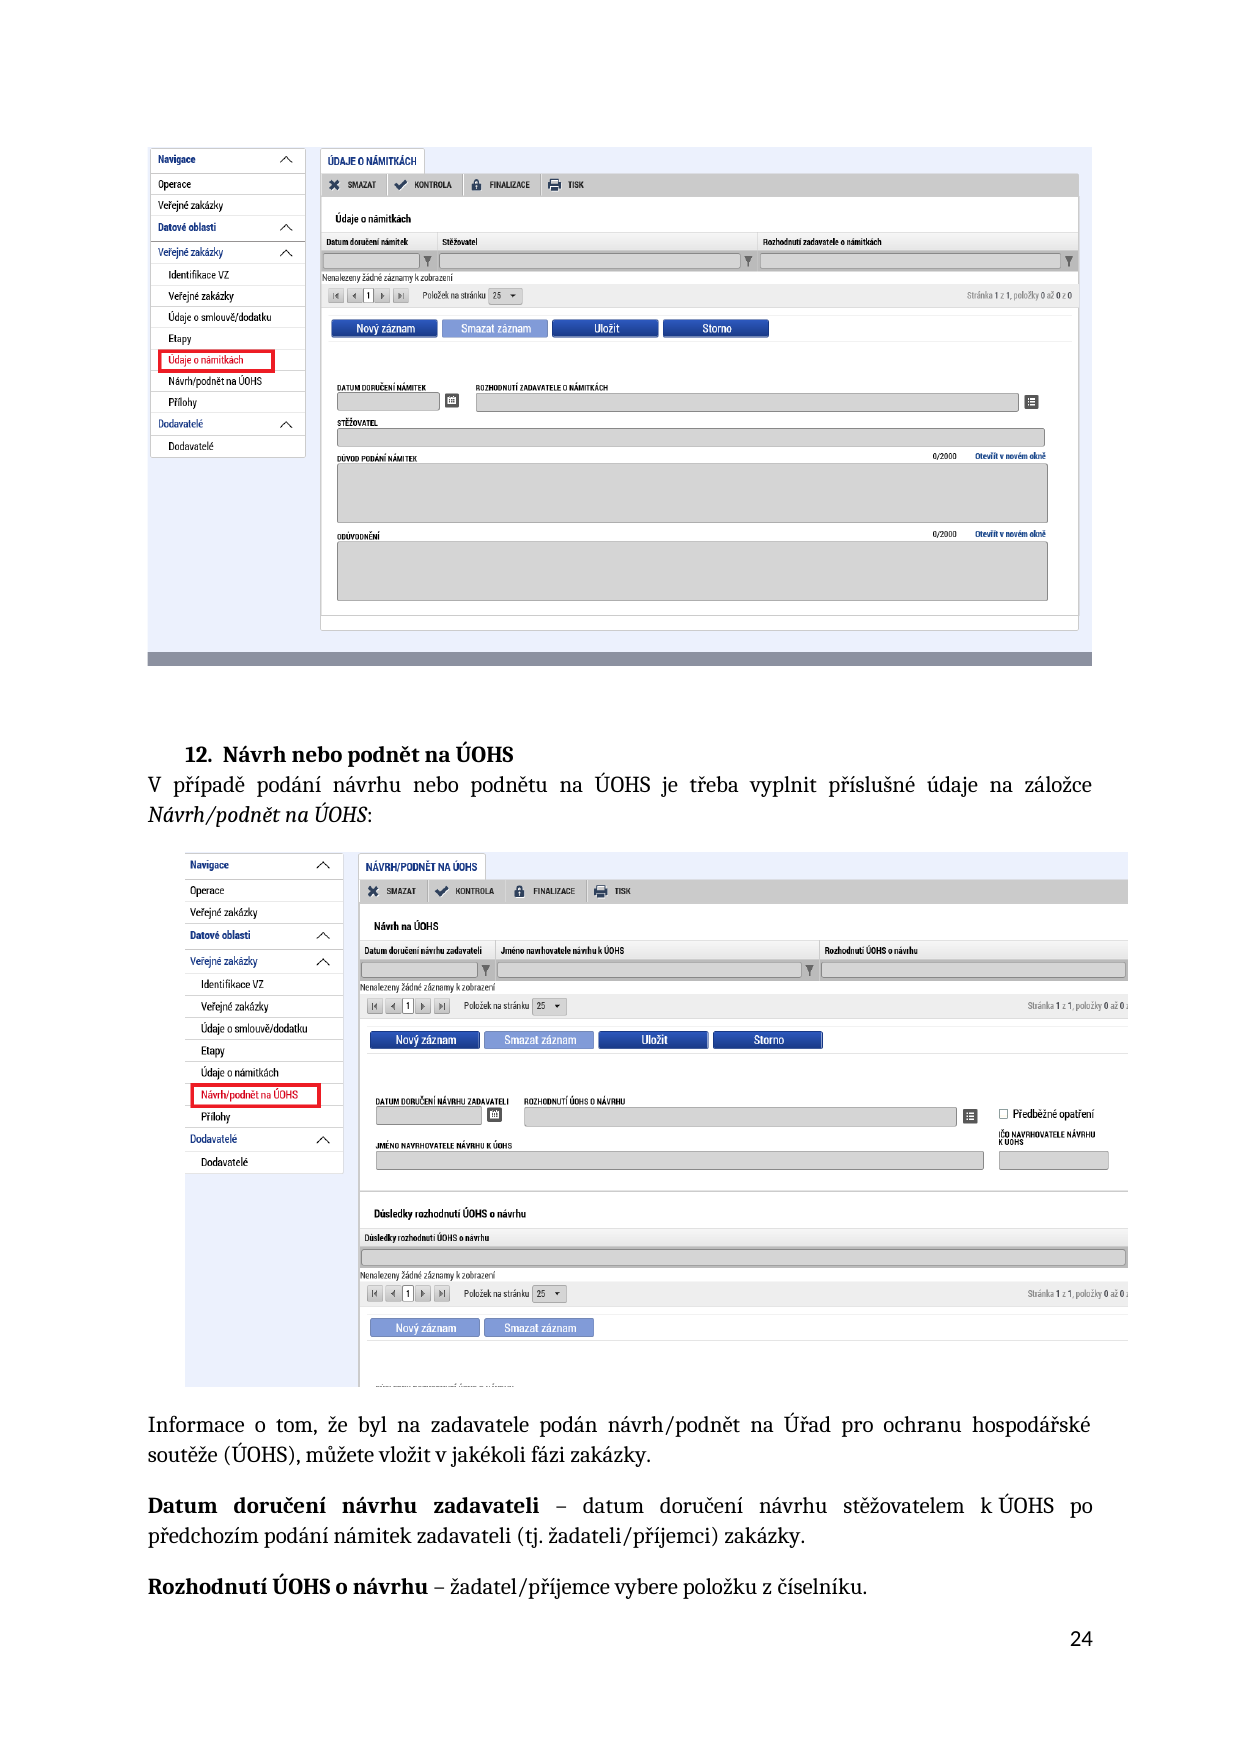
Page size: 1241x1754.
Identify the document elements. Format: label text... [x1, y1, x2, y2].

text Rozhodnutí ÚOHS o návrhu – žadatel/příjemce vybere položku z číselníku. [148, 1574, 1093, 1601]
text V případě podání návrhu nebo podnětu na ÚOHS je třeba vyplnit příslušné údaje na záložce Návrh/podnět na ÚOHS: [148, 772, 1093, 828]
text Datum doručení návrhu zadavateli – datum doručení návrhu stěžovatelem k ÚOHS po předchozím podání námitek zadavateli (tj. žadateli/příjemci) zakázky. [148, 1493, 1093, 1549]
picture [147, 147, 1092, 666]
picture [185, 852, 1128, 1387]
text Informace o tom, že byl na zadavatele podán návrh/podnět na Úřad pro ochranu hospodářské soutěže (ÚOHS), můžete vložit v jakékoli fázi zakázky. [148, 1412, 1093, 1468]
subtitle Návrh nebo podnět na ÚOHS [185, 741, 1093, 768]
